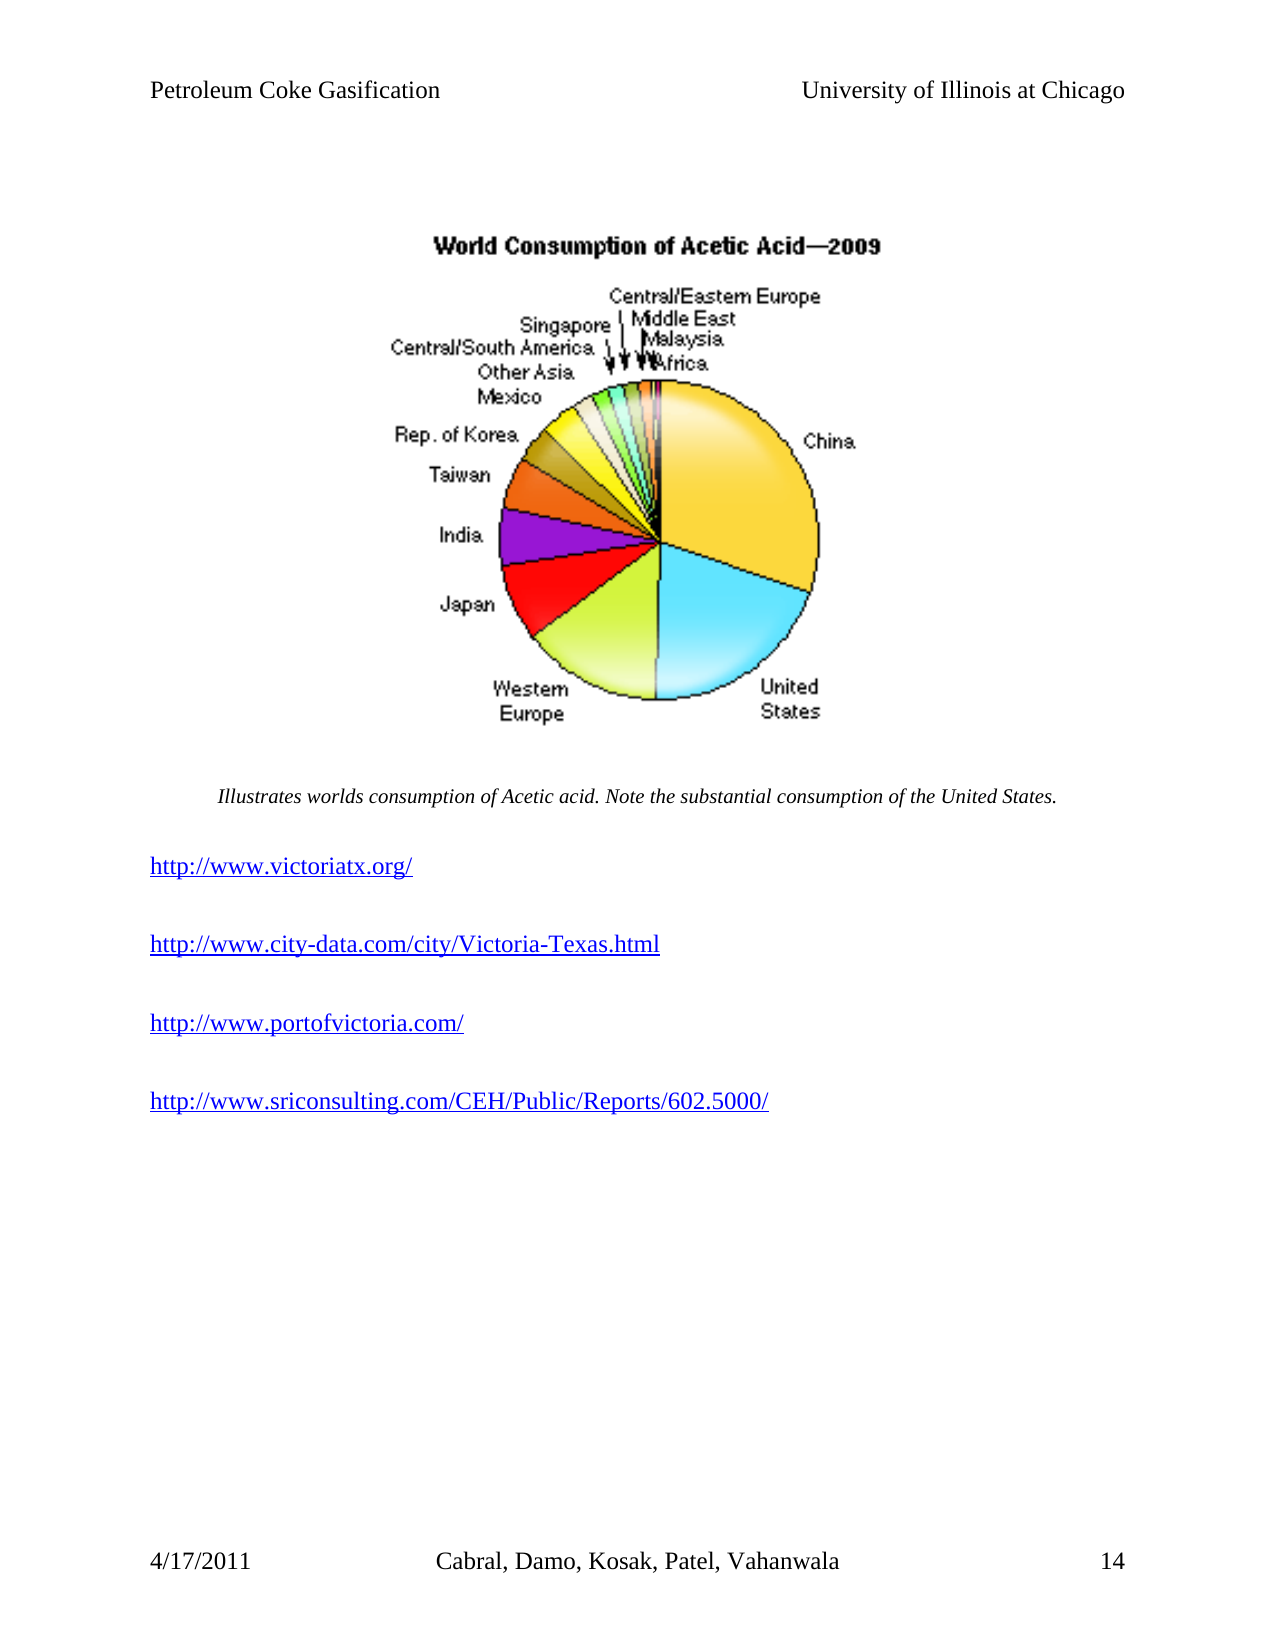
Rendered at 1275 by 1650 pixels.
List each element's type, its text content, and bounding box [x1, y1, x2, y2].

text http://www.sriconsulting.com/CEH/Public/Reports/602.5000/ [150, 1086, 1125, 1115]
picture [381, 226, 894, 737]
text http://www.city-data.com/city/Victoria-Texas.html [150, 929, 1125, 958]
text http://www.portofvictoria.com/ [150, 1008, 1125, 1036]
text Illustrates worlds consumption of Acetic acid. Note the substantial consumption of the United States. [150, 784, 1125, 808]
text http://www.victoriatx.org/ [150, 851, 1125, 880]
